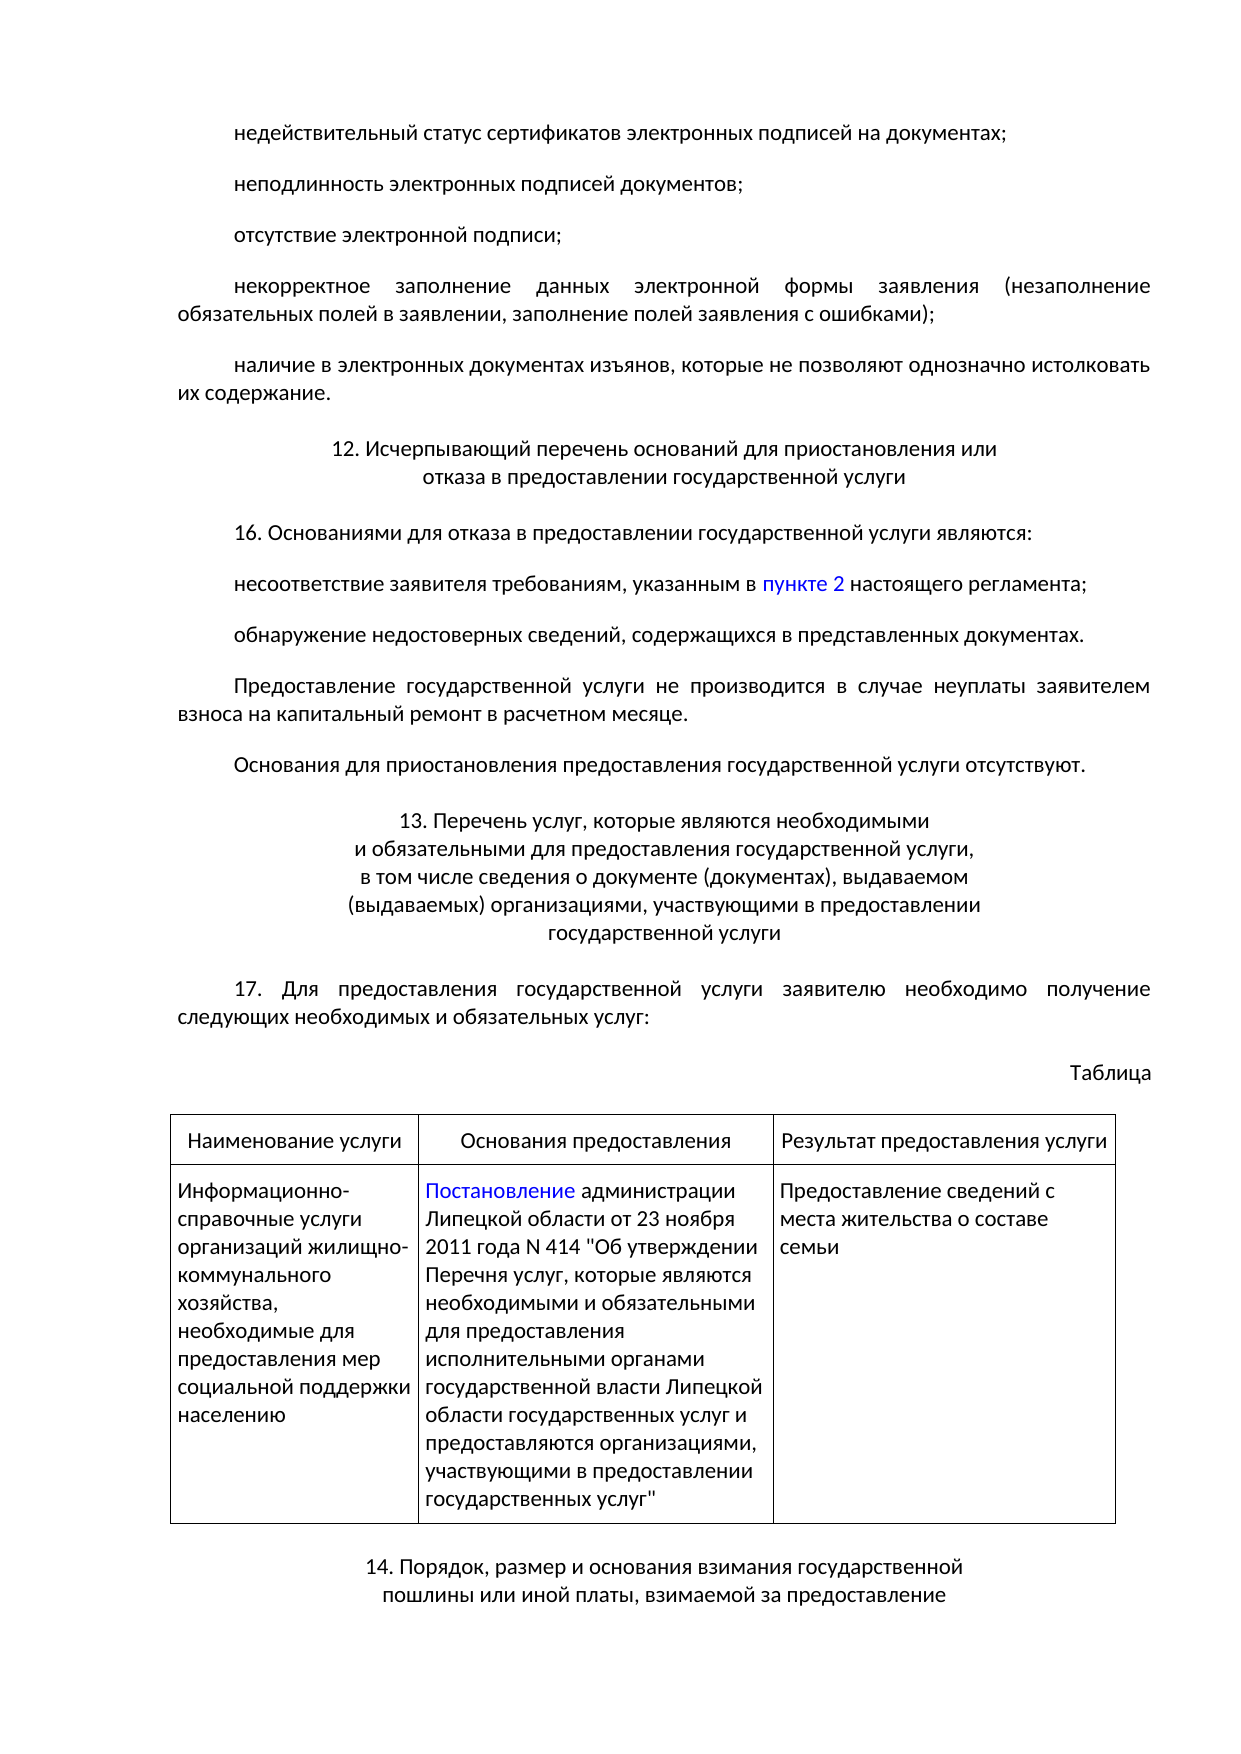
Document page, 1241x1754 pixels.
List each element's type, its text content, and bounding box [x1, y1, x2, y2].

text обнаружение недостоверных сведений, содержащихся в представленных документах. [177, 620, 1152, 648]
text Основания для приостановления предоставления государственной услуги отсутствуют. [177, 750, 1152, 778]
text и обязательными для предоставления государственной услуги, [177, 834, 1152, 862]
text (выдаваемых) организациями, участвующими в предоставлении [177, 890, 1152, 918]
text пошлины или иной платы, взимаемой за предоставление [177, 1580, 1152, 1608]
table_header Результат предоставления услуги [774, 1115, 1115, 1164]
text Таблица [177, 1058, 1152, 1086]
table_header Основания предоставления [419, 1115, 773, 1164]
table_cell Информационно-справочные услуги организаций жилищно-коммунального хозяйства, необходимые для предоставления мер социальной поддержки населению [171, 1165, 418, 1523]
text наличие в электронных документах изъянов, которые не позволяют однозначно истолковать их содержание. [177, 350, 1152, 406]
text государственной услуги [177, 918, 1152, 946]
text Предоставление государственной услуги не производится в случае неуплаты заявителем взноса на капитальный ремонт в расчетном месяце. [177, 671, 1152, 727]
table_cell Предоставление сведений с места жительства о составе семьи [774, 1165, 1115, 1523]
text 13. Перечень услуг, которые являются необходимыми [177, 806, 1152, 834]
text 17. Для предоставления государственной услуги заявителю необходимо получение следующих необходимых и обязательных услуг: [177, 974, 1152, 1030]
text отказа в предоставлении государственной услуги [177, 462, 1152, 490]
table_header Наименование услуги [171, 1115, 418, 1164]
table_cell Постановление администрации Липецкой области от 23 ноября 2011 года N 414 "Об утверждении Перечня услуг, которые являются необходимыми и обязательными для предоставления исполнительными органами государственной власти Липецкой области государственных услуг и предоставляются организациями, участвующими в предоставлении государственных услуг" [419, 1165, 773, 1523]
text 14. Порядок, размер и основания взимания государственной [177, 1552, 1152, 1580]
text недействительный статус сертификатов электронных подписей на документах; [177, 118, 1152, 146]
text 16. Основаниями для отказа в предоставлении государственной услуги являются: [177, 518, 1152, 546]
text 12. Исчерпывающий перечень оснований для приостановления или [177, 434, 1152, 462]
text в том числе сведения о документе (документах), выдаваемом [177, 862, 1152, 890]
text неподлинность электронных подписей документов; [177, 169, 1152, 197]
text отсутствие электронной подписи; [177, 220, 1152, 248]
text несоответствие заявителя требованиям, указанным в пункте 2 настоящего регламента; [177, 569, 1152, 597]
text некорректное заполнение данных электронной формы заявления (незаполнение обязательных полей в заявлении, заполнение полей заявления с ошибками); [177, 271, 1152, 327]
